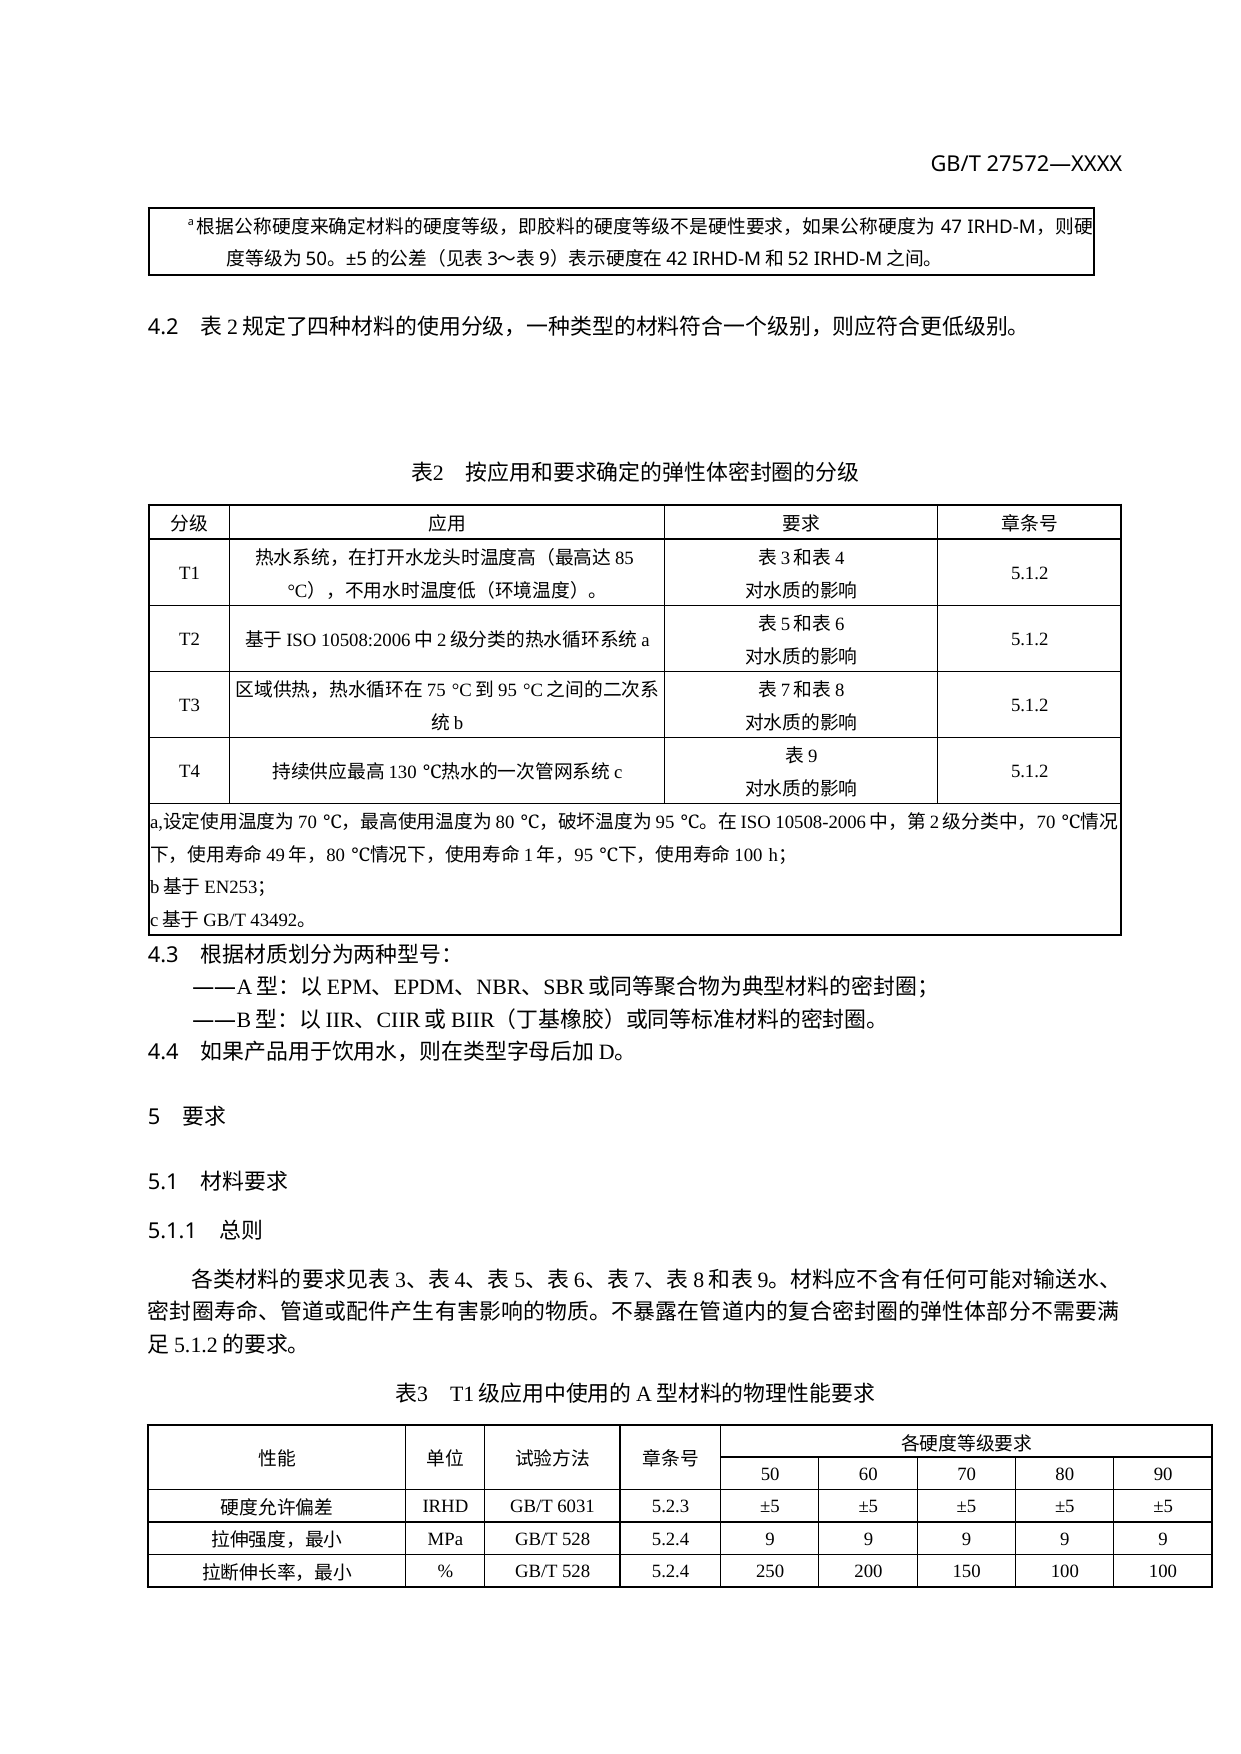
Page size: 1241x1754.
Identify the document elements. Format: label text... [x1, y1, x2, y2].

table_cell 区域供热，热水循环在75 °C到95 °C之间的二次系统b [230, 672, 664, 737]
table_cell 硬度允许偏差 [149, 1490, 405, 1521]
text T1级应用中使用的A型材料的物理性能要求 [148, 1375, 1122, 1408]
text A型：以EPM、EPDM、NBR、SBR或同等聚合物为典型材料的密封圈； [192, 969, 1122, 1001]
table_cell 持续供应最高130 ℃热水的一次管网系统c [230, 738, 664, 803]
table_cell IRHD [406, 1490, 484, 1521]
table_cell 90 [1114, 1458, 1211, 1489]
table_cell 5.2.4 [621, 1523, 720, 1554]
table_cell ±5 [918, 1490, 1015, 1521]
text 各类材料的要求见表3、表4、表5、表6、表7、表8和表9。材料应不含有任何可能对输送水、密封圈寿命、管道或配件产生有害影响的物质。不暴露在管道内的复合密封圈的弹性体部分不需要满足5.1.2的要求。 [148, 1261, 1122, 1359]
text 总则 [148, 1213, 1122, 1245]
table_cell 表5和表6 对水质的影响 [665, 606, 937, 671]
table_cell 50 [721, 1458, 818, 1489]
table_cell GB/T 528 [485, 1555, 619, 1586]
table_header 要求 [665, 506, 937, 538]
table_header 各硬度等级要求 [721, 1426, 1211, 1456]
text 表2规定了四种材料的使用分级，一种类型的材料符合一个级别，则应符合更低级别。 [148, 308, 1122, 341]
table_cell 9 [918, 1523, 1015, 1554]
table_header 应用 [230, 506, 664, 538]
table_cell 80 [1016, 1458, 1113, 1489]
table_cell 5.1.2 [938, 738, 1120, 803]
table_cell 表9 对水质的影响 [665, 738, 937, 803]
table_cell 表3和表4 对水质的影响 [665, 540, 937, 605]
table_cell % [406, 1555, 484, 1586]
table_cell 5.2.3 [621, 1490, 720, 1521]
table_cell 5.1.2 [938, 540, 1120, 605]
table_cell 基于ISO 10508:2006中2级分类的热水循环系统a [230, 606, 664, 671]
table_cell GB/T 528 [485, 1523, 619, 1554]
table_header 单位 [406, 1426, 484, 1489]
table_cell 100 [1114, 1555, 1211, 1586]
table_cell 60 [819, 1458, 917, 1489]
table_cell 拉伸强度，最小 [149, 1523, 405, 1554]
table_cell T1 [150, 540, 229, 605]
table_cell 250 [721, 1555, 818, 1586]
table_cell 9 [1114, 1523, 1211, 1554]
table_cell T4 [150, 738, 229, 803]
text 按应用和要求确定的弹性体密封圈的分级 [148, 455, 1122, 487]
table_cell ±5 [819, 1490, 917, 1521]
table_cell 200 [819, 1555, 917, 1586]
text 根据材质划分为两种型号： [148, 936, 1122, 969]
table_cell 150 [918, 1555, 1015, 1586]
table_header 试验方法 [485, 1426, 619, 1489]
table_cell 表7和表8 对水质的影响 [665, 672, 937, 737]
table_cell T2 [150, 606, 229, 671]
table_cell 拉断伸长率，最小 [149, 1555, 405, 1586]
table_cell 5.1.2 [938, 672, 1120, 737]
table_cell MPa [406, 1523, 484, 1554]
text 材料要求 [148, 1164, 1122, 1196]
text B型：以IIR、CIIR或BIIR（丁基橡胶）或同等标准材料的密封圈。 [192, 1001, 1122, 1034]
text 要求 [148, 1099, 1122, 1131]
table_cell 热水系统，在打开水龙头时温度高（最高达85 °C），不用水时温度低（环境温度）。 [230, 540, 664, 605]
table_cell 9 [721, 1523, 818, 1554]
table_cell 9 [819, 1523, 917, 1554]
table_cell 5.1.2 [938, 606, 1120, 671]
table_header 分级 [150, 506, 229, 538]
table_cell 9 [1016, 1523, 1113, 1554]
table_cell ±5 [1016, 1490, 1113, 1521]
table_cell GB/T 6031 [485, 1490, 619, 1521]
table_cell ±5 [1114, 1490, 1211, 1521]
text 如果产品用于饮用水，则在类型字母后加D。 [148, 1034, 1122, 1066]
table_header 性能 [149, 1426, 405, 1489]
table_cell 100 [1016, 1555, 1113, 1586]
table_cell ±5 [721, 1490, 818, 1521]
table_cell a,设定使用温度为70 ℃，最高使用温度为80 ℃，破坏温度为95 ℃。在ISO 10508-2006中，第2级分类中，70 ℃情况下，使用寿命49年，80 ℃情况下，使用寿命1年，95 ℃下，使用寿命100 h； b基于EN253； c基于GB/T 43492。 [150, 804, 1120, 934]
table_header 章条号 [938, 506, 1120, 538]
table_cell T3 [150, 672, 229, 737]
table_cell 70 [918, 1458, 1015, 1489]
table_header 章条号 [621, 1426, 720, 1489]
table_cell a根据公称硬度来确定材料的硬度等级，即胶料的硬度等级不是硬性要求，如果公称硬度为 47 IRHD-M，则硬度等级为50。±5的公差（见表3～表9）表示硬度在42 IRHD-M和52 IRHD-M之间。 [150, 209, 1093, 274]
table_cell 5.2.4 [621, 1555, 720, 1586]
